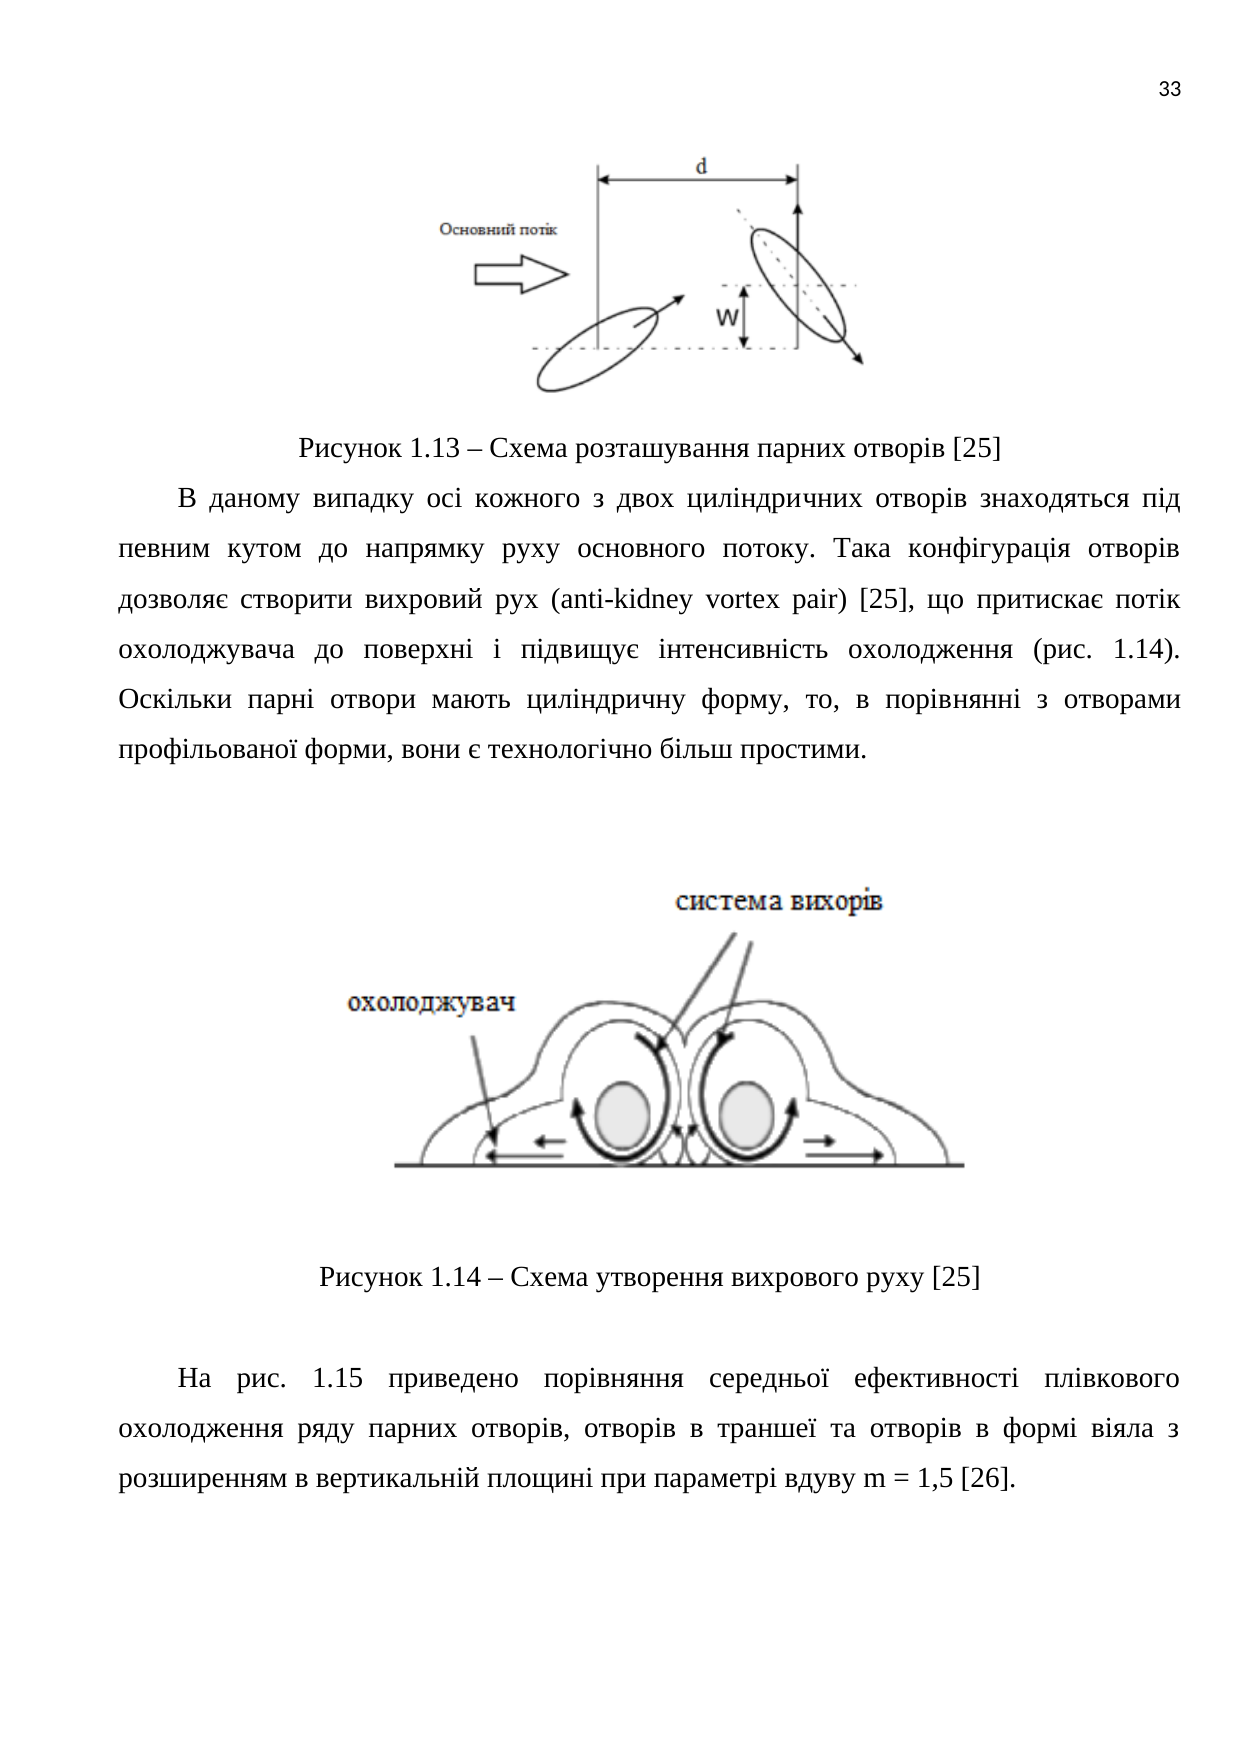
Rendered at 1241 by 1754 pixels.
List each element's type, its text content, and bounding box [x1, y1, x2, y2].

text На рис. 1.15 приведено порівняння середньої ефективності плівкового охолодження ряду парних отворів, отворів в траншеї та отворів в формі віяла з розширенням в вертикальній площині при параметрі вдуву m = 1,5 [26]. [118, 1360, 1181, 1494]
picture [416, 118, 884, 416]
text Рисунок 1.14 – Схема утворення вихрового руху [25] [118, 1259, 1181, 1293]
text В даному випадку осі кожного з двох циліндричних отворів знаходяться під певним кутом до напрямку руху основного потоку. Така конфігурація отворів дозволяє створити вихровий рух (anti-kidney vortex pair) [25], що притискає потік охолоджувача до поверхні і підвищує інтенсивність охолодження (рис. 1.14). Оскільки парні отвори мають циліндричну форму, то, в порівнянні з отворами профільованої форми, вони є технологічно більш простими. [118, 480, 1181, 765]
text Рисунок 1.13 – Схема розташування парних отворів [25] [118, 430, 1181, 463]
picture [333, 832, 967, 1195]
